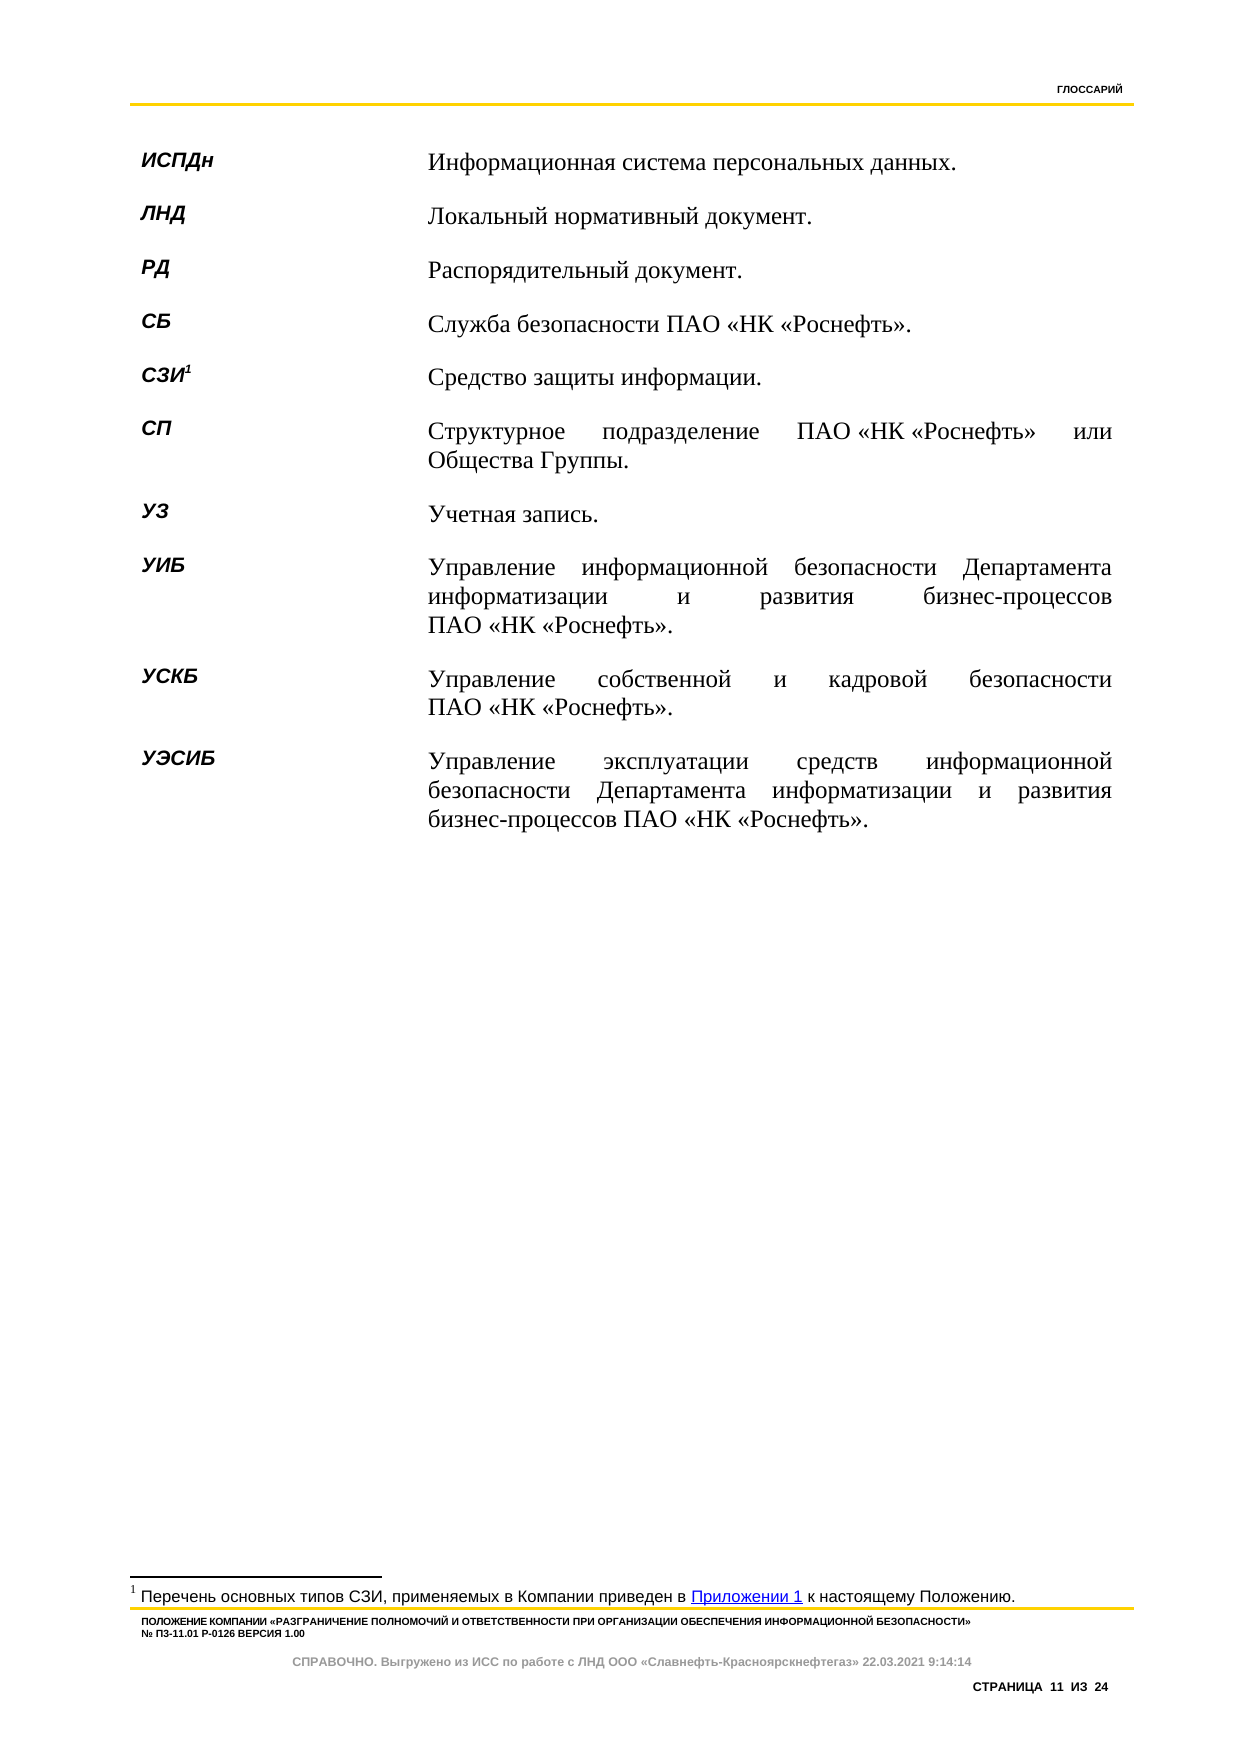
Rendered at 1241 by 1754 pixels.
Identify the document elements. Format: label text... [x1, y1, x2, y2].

table_cell Структурное подразделение ПАО «НК «Роснефть» или Общества Группы. [416, 404, 1124, 486]
table_cell УСКБ [130, 651, 416, 734]
table_cell СЗИ [130, 350, 416, 404]
table_cell СП [130, 404, 416, 486]
table_cell УИБ [130, 540, 416, 651]
table_cell ЛНД [130, 189, 416, 242]
table_cell РД [130, 243, 416, 296]
table_cell УЭСИБ [130, 734, 416, 845]
table_cell Локальный нормативный документ. [416, 189, 1124, 242]
table_cell Средство защиты информации. [416, 350, 1124, 404]
table_cell Управление эксплуатации средств информационной безопасности Департамента информатизации и развития бизнес-процессов ПАО «НК «Роснефть». [416, 734, 1124, 845]
table_cell Управление собственной и кадровой безопасности ПАО «НК «Роснефть». [416, 651, 1124, 734]
table_cell Управление информационной безопасности Департамента информатизации и развития бизнес-процессов ПАО «НК «Роснефть». [416, 540, 1124, 651]
table_cell СБ [130, 296, 416, 350]
table_cell Учетная запись. [416, 486, 1124, 540]
table_cell УЗ [130, 486, 416, 540]
table_cell ИСПдн [130, 135, 416, 189]
table_cell Информационная система персональных данных. [416, 135, 1124, 189]
table_cell Служба безопасности ПАО «НК «Роснефть». [416, 296, 1124, 350]
table_cell Распорядительный документ. [416, 243, 1124, 296]
